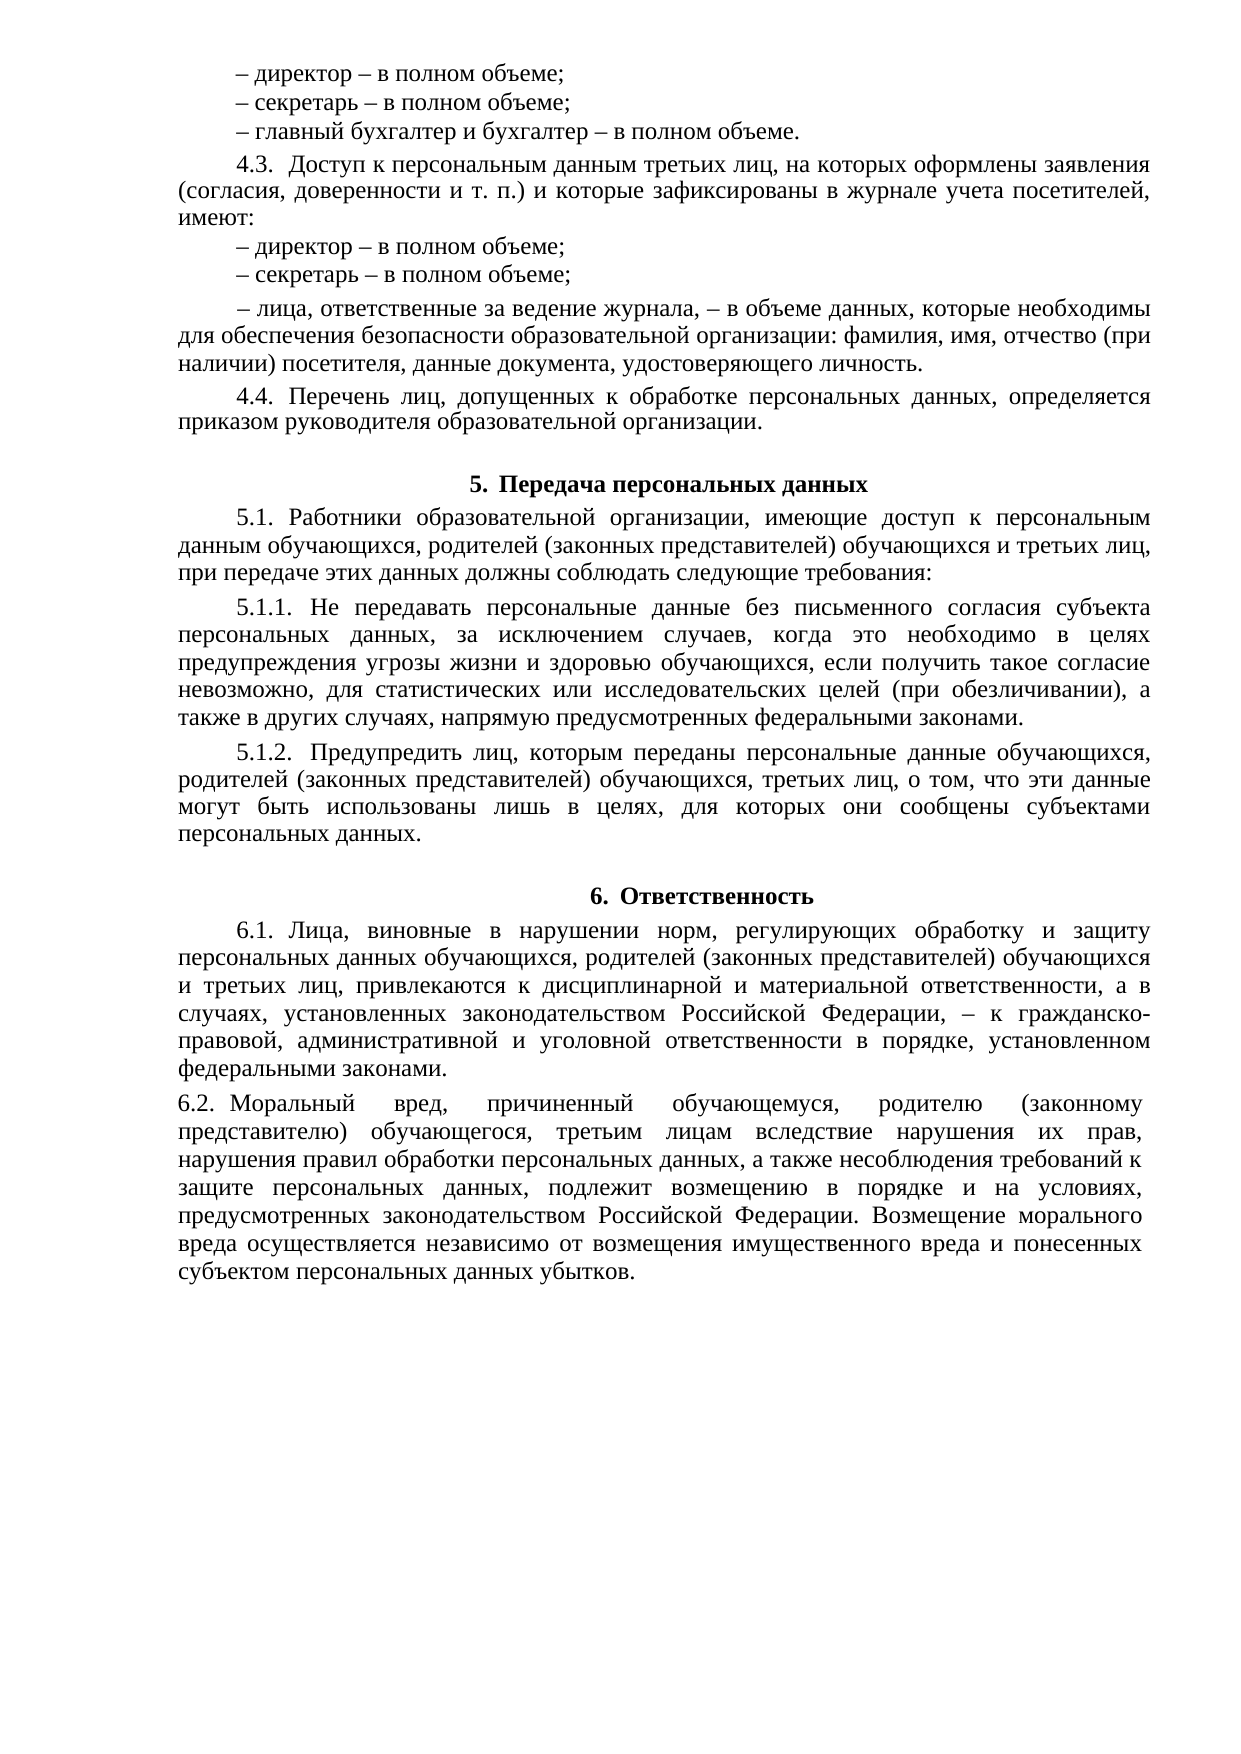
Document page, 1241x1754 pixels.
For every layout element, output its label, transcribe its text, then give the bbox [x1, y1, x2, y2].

text – директор – в полном объеме; [236, 59, 1152, 87]
list Моральный вред, причиненный обучающемуся, родителю (законному представителю) обучающегося, третьим лицам вследствие нарушения их прав, нарушения правил обработки персональных данных, а также несоблюдения требований к защите персональных данных, подлежит возмещению в порядке и на условиях, предусмотренных законодательством Российской Федерации. Возмещение морального вреда осуществляется независимо от возмещения имущественного вреда и понесенных субъектом персональных данных убытков. [177, 1089, 1143, 1284]
text – директор – в полном объеме; [236, 231, 1152, 260]
list Перечень лиц, допущенных к обработке персональных данных, определяется приказом руководителя образовательной организации. [178, 384, 1152, 435]
text – лица, ответственные за ведение журнала, – в объеме данных, которые необходимы для обеспечения безопасности образовательной организации: фамилия, имя, отчество (при наличии) посетителя, данные документа, удостоверяющего личность. [178, 295, 1152, 376]
text – главный бухгалтер и бухгалтер – в полном объеме. [236, 116, 1152, 145]
text – секретарь – в полном объеме; [236, 260, 1152, 288]
list Ответственность [590, 881, 1152, 910]
list Не передавать персональные данные без письменного согласия субъекта персональных данных, за исключением случаев, когда это необходимо в целях предупреждения угрозы жизни и здоровью обучающихся, если получить такое согласие невозможно, для статистических или исследовательских целей (при обезличивании), а также в других случаях, напрямую предусмотренных федеральными законами. [178, 593, 1152, 731]
list Доступ к персональным данным третьих лиц, на которых оформлены заявления (согласия, доверенности и т. п.) и которые зафиксированы в журнале учета посетителей, имеют: [178, 152, 1152, 231]
list Лица, виновные в нарушении норм, регулирующих обработку и защиту персональных данных обучающихся, родителей (законных представителей) обучающихся и третьих лиц, привлекаются к дисциплинарной и материальной ответственности, а в случаях, установленных законодательством Российской Федерации, – к гражданско-правовой, административной и уголовной ответственности в порядке, установленном федеральными законами. [178, 916, 1152, 1082]
list Передача персональных данных [469, 469, 1152, 498]
list Предупредить лиц, которым переданы персональные данные обучающихся, родителей (законных представителей) обучающихся, третьих лиц, о том, что эти данные могут быть использованы лишь в целях, для которых они сообщены субъектами персональных данных. [178, 738, 1152, 847]
list Работники образовательной организации, имеющие доступ к персональным данным обучающихся, родителей (законных представителей) обучающихся и третьих лиц, при передаче этих данных должны соблюдать следующие требования: [178, 504, 1152, 586]
text – секретарь – в полном объеме; [236, 88, 1152, 116]
